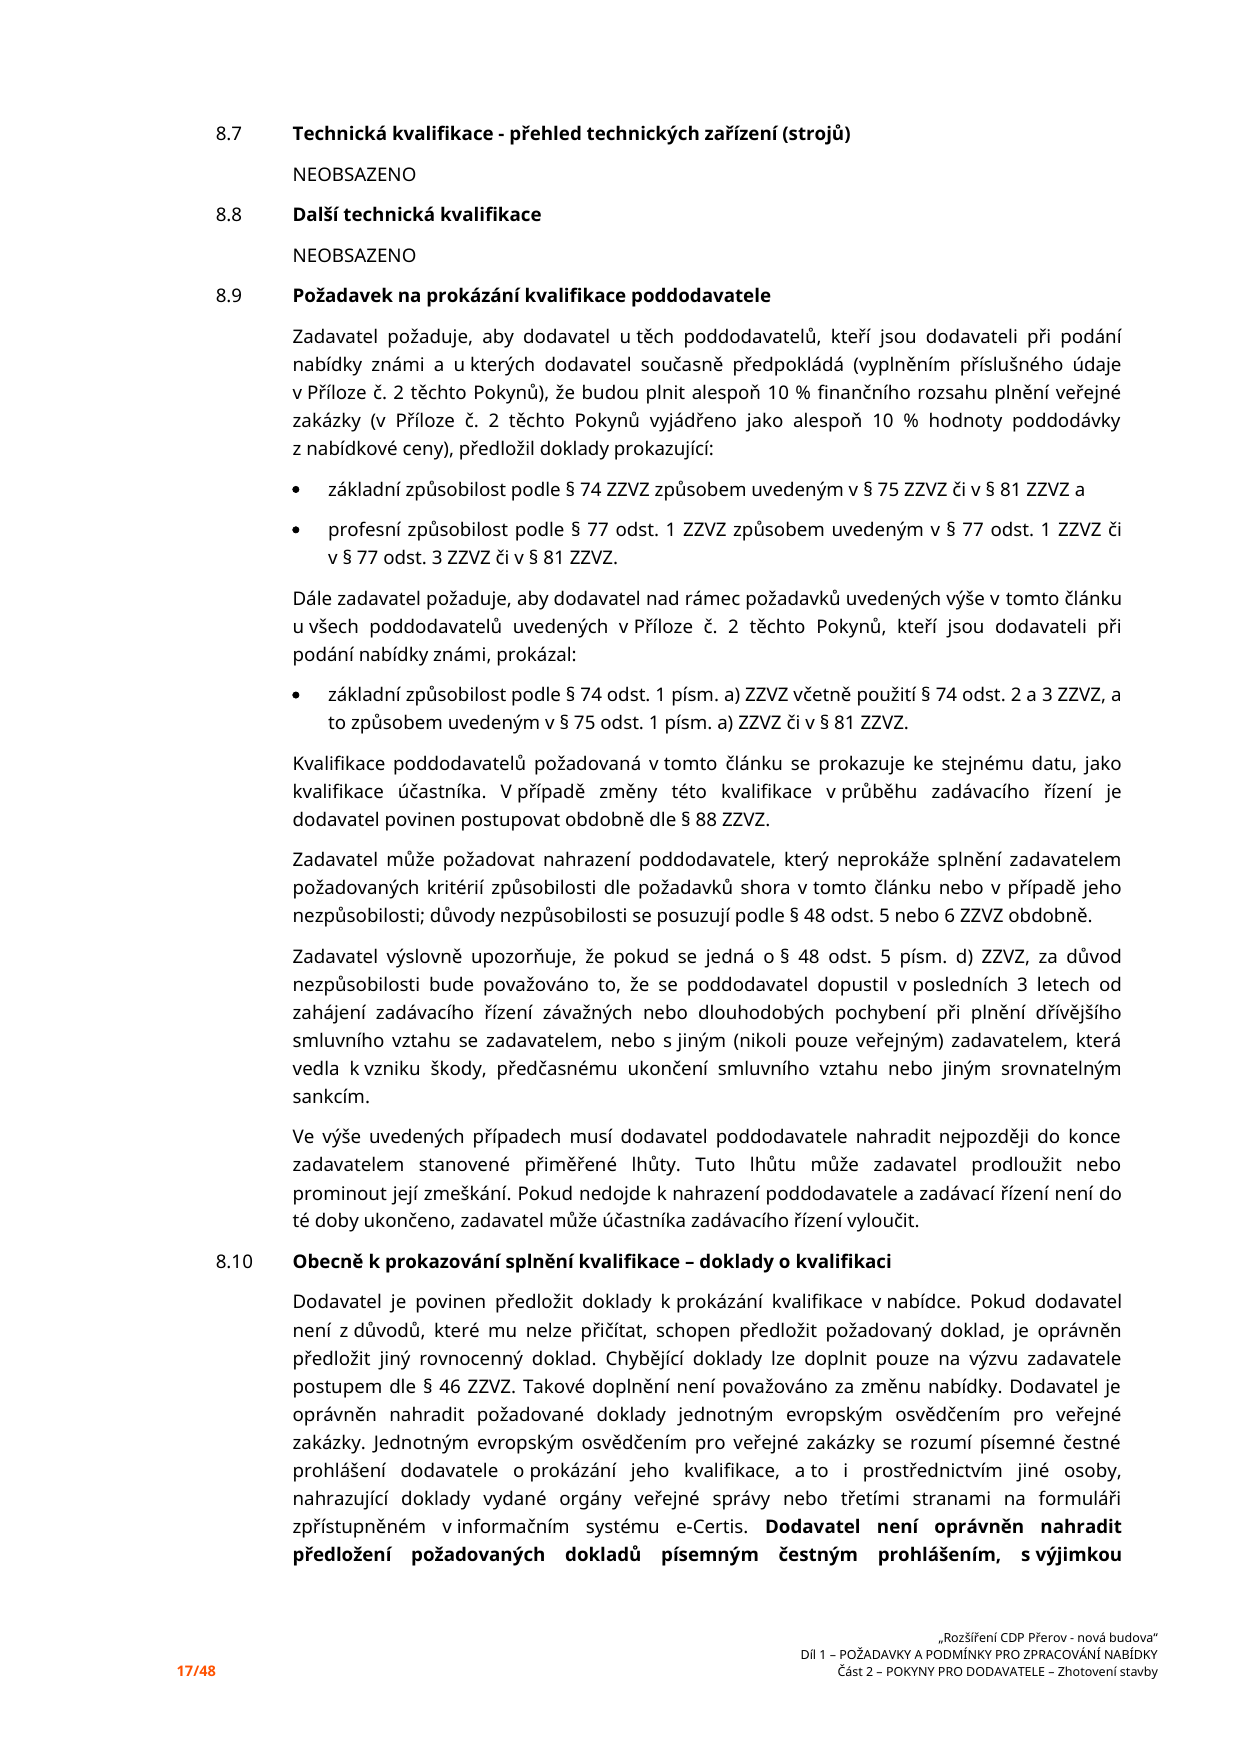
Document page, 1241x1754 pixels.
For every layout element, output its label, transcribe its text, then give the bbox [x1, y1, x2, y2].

text Zadavatel požaduje, aby dodavatel u těch poddodavatelů, kteří jsou dodavateli při podání nabídky známi a u kterých dodavatel současně předpokládá (vyplněním příslušného údaje v Příloze č. 2 těchto Pokynů), že budou plnit alespoň 10 % finančního rozsahu plnění veřejné zakázky (v Příloze č. 2 těchto Pokynů vyjádřeno jako alespoň 10 % hodnoty poddodávky z nabídkové ceny), předložil doklady prokazující: [292, 323, 1122, 461]
text NEOBSAZENO [292, 161, 1122, 187]
text profesní způsobilost podle § 77 odst. 1 ZZVZ způsobem uvedeným v § 77 odst. 1 ZZVZ či v § 77 odst. 3 ZZVZ či v § 81 ZZVZ. [292, 516, 1122, 570]
text NEOBSAZENO [292, 242, 1122, 268]
text základní způsobilost podle § 74 odst. 1 písm. a) ZZVZ včetně použití § 74 odst. 2 a 3 ZZVZ, a to způsobem uvedeným v § 75 odst. 1 písm. a) ZZVZ či v § 81 ZZVZ. [292, 681, 1122, 735]
text Kvalifikace poddodavatelů požadovaná v tomto článku se prokazuje ke stejnému datu, jako kvalifikace účastníka. V případě změny této kvalifikace v průběhu zadávacího řízení je dodavatel povinen postupovat obdobně dle § 88 ZZVZ. [292, 750, 1122, 832]
text Dále zadavatel požaduje, aby dodavatel nad rámec požadavků uvedených výše v tomto článku u všech poddodavatelů uvedených v Příloze č. 2 těchto Pokynů, kteří jsou dodavateli při podání nabídky známi, prokázal: [292, 585, 1122, 666]
text Požadavek na prokázání kvalifikace poddodavatele [216, 283, 1122, 308]
text Zadavatel výslovně upozorňuje, že pokud se jedná o § 48 odst. 5 písm. d) ZZVZ, za důvod nezpůsobilosti bude považováno to, že se poddodavatel dopustil v posledních 3 letech od zahájení zadávacího řízení závažných nebo dlouhodobých pochybení při plnění dřívějšího smluvního vztahu se zadavatelem, nebo s jiným (nikoli pouze veřejným) zadavatelem, která vedla k vzniku škody, předčasnému ukončení smluvního vztahu nebo jiným srovnatelným sankcím. [292, 943, 1122, 1109]
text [292, 1289, 1122, 1567]
text Zadavatel může požadovat nahrazení poddodavatele, který neprokáže splnění zadavatelem požadovaných kritérií způsobilosti dle požadavků shora v tomto článku nebo v případě jeho nezpůsobilosti; důvody nezpůsobilosti se posuzují podle § 48 odst. 5 nebo 6 ZZVZ obdobně. [292, 847, 1122, 928]
text Obecně k prokazování splnění kvalifikace – doklady o kvalifikaci [216, 1248, 1122, 1274]
text základní způsobilost podle § 74 ZZVZ způsobem uvedeným v § 75 ZZVZ či v § 81 ZZVZ a [292, 476, 1122, 501]
text Další technická kvalifikace [216, 202, 1122, 227]
text Technická kvalifikace - přehled technických zařízení (strojů) [216, 121, 1122, 146]
text Ve výše uvedených případech musí dodavatel poddodavatele nahradit nejpozději do konce zadavatelem stanovené přiměřené lhůty. Tuto lhůtu může zadavatel prodloužit nebo prominout její zmeškání. Pokud nedojde k nahrazení poddodavatele a zadávací řízení není do té doby ukončeno, zadavatel může účastníka zadávacího řízení vyloučit. [292, 1124, 1122, 1233]
